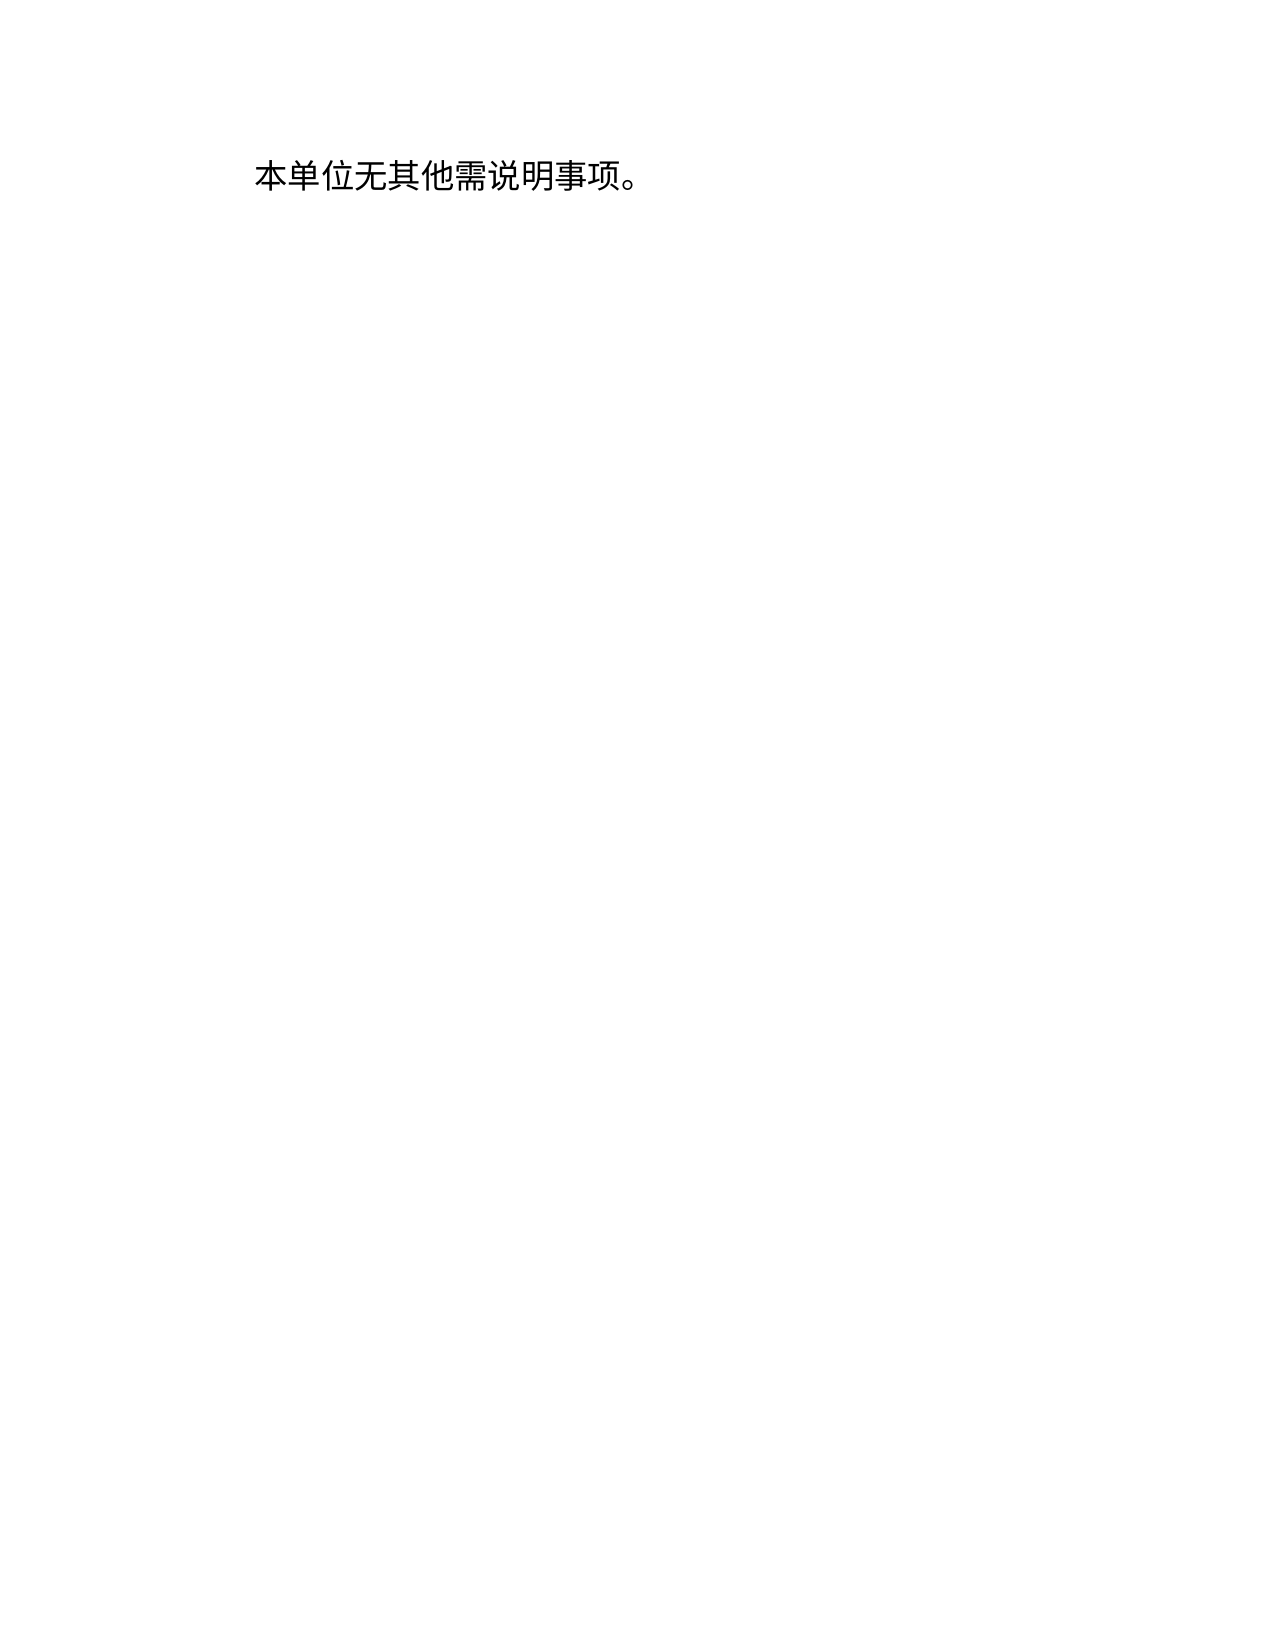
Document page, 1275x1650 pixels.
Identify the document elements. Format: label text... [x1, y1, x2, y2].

text 本单位无其他需说明事项。 [187, 150, 1087, 198]
